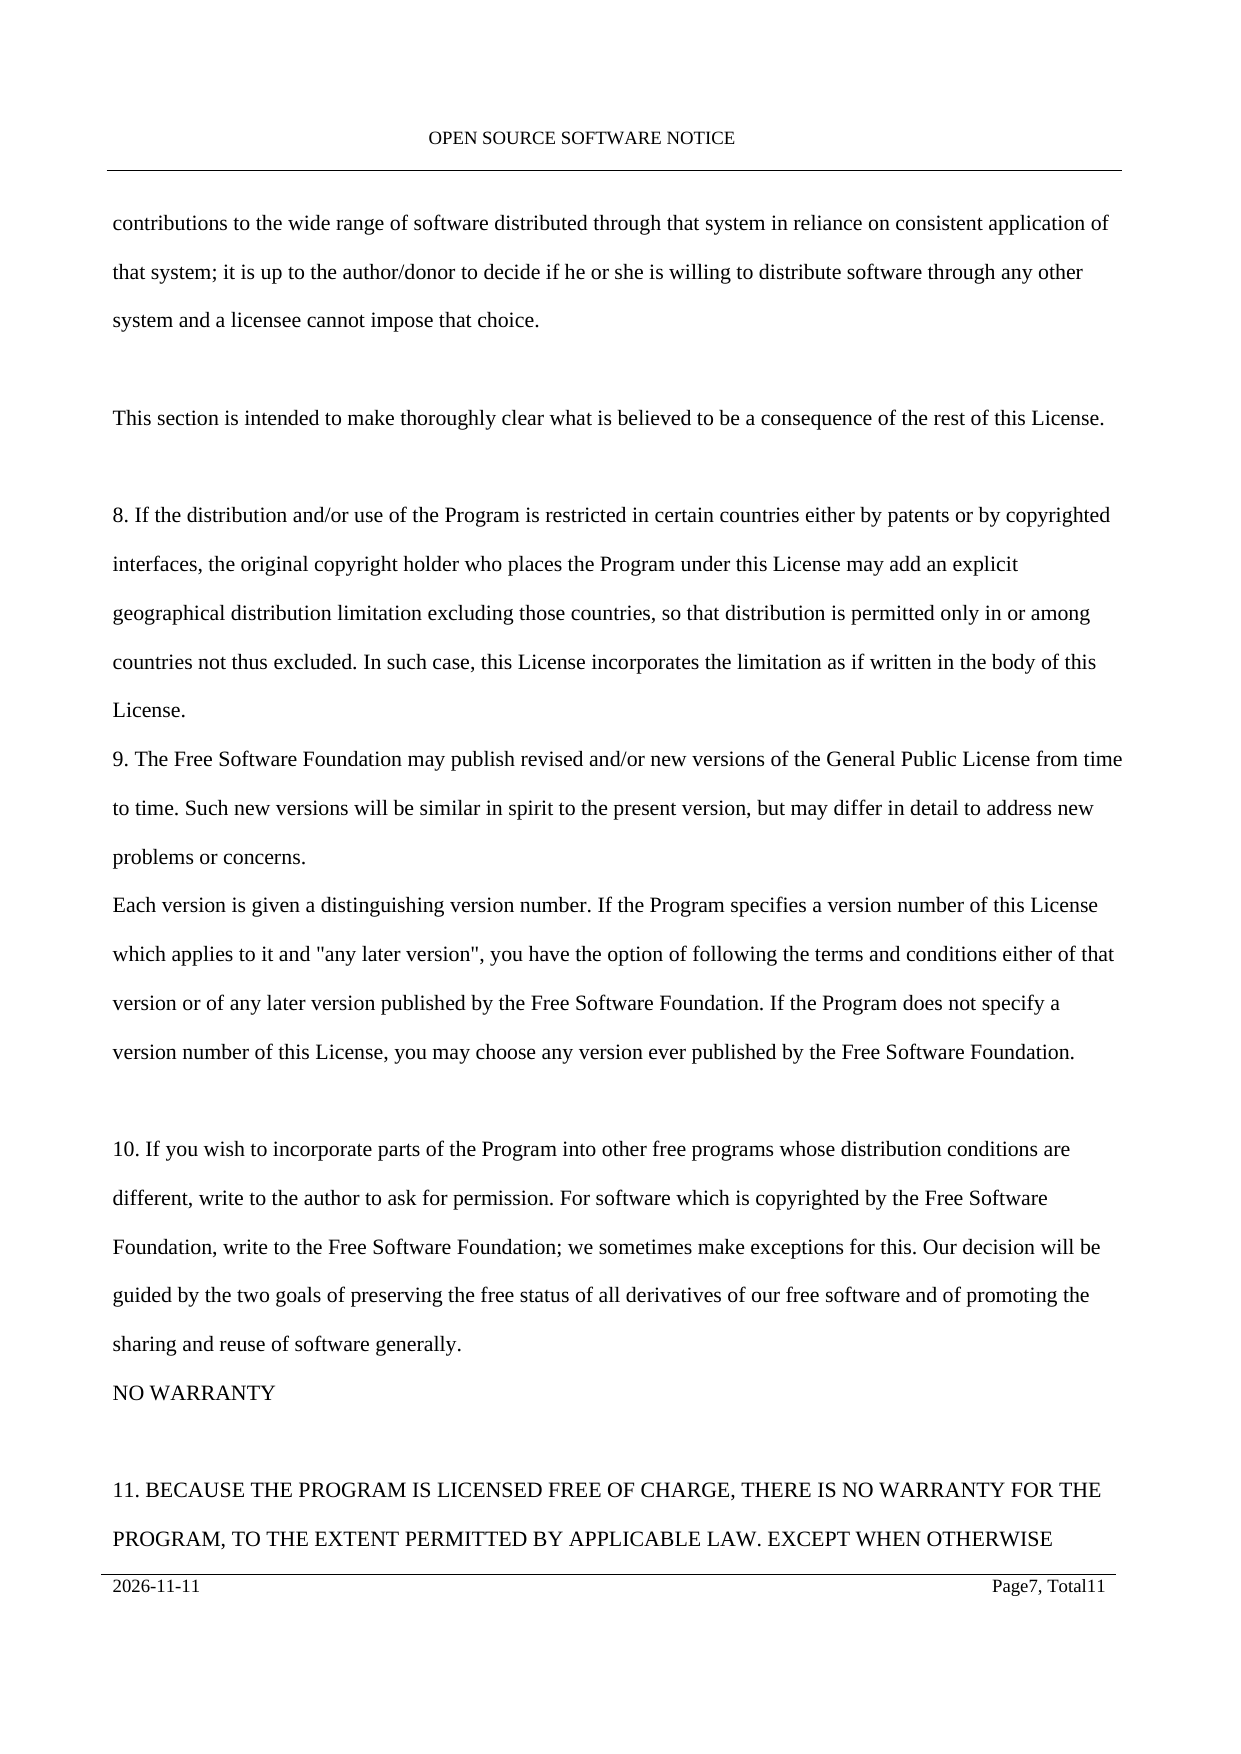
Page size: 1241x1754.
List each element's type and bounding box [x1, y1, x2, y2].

text [112, 206, 1128, 1555]
